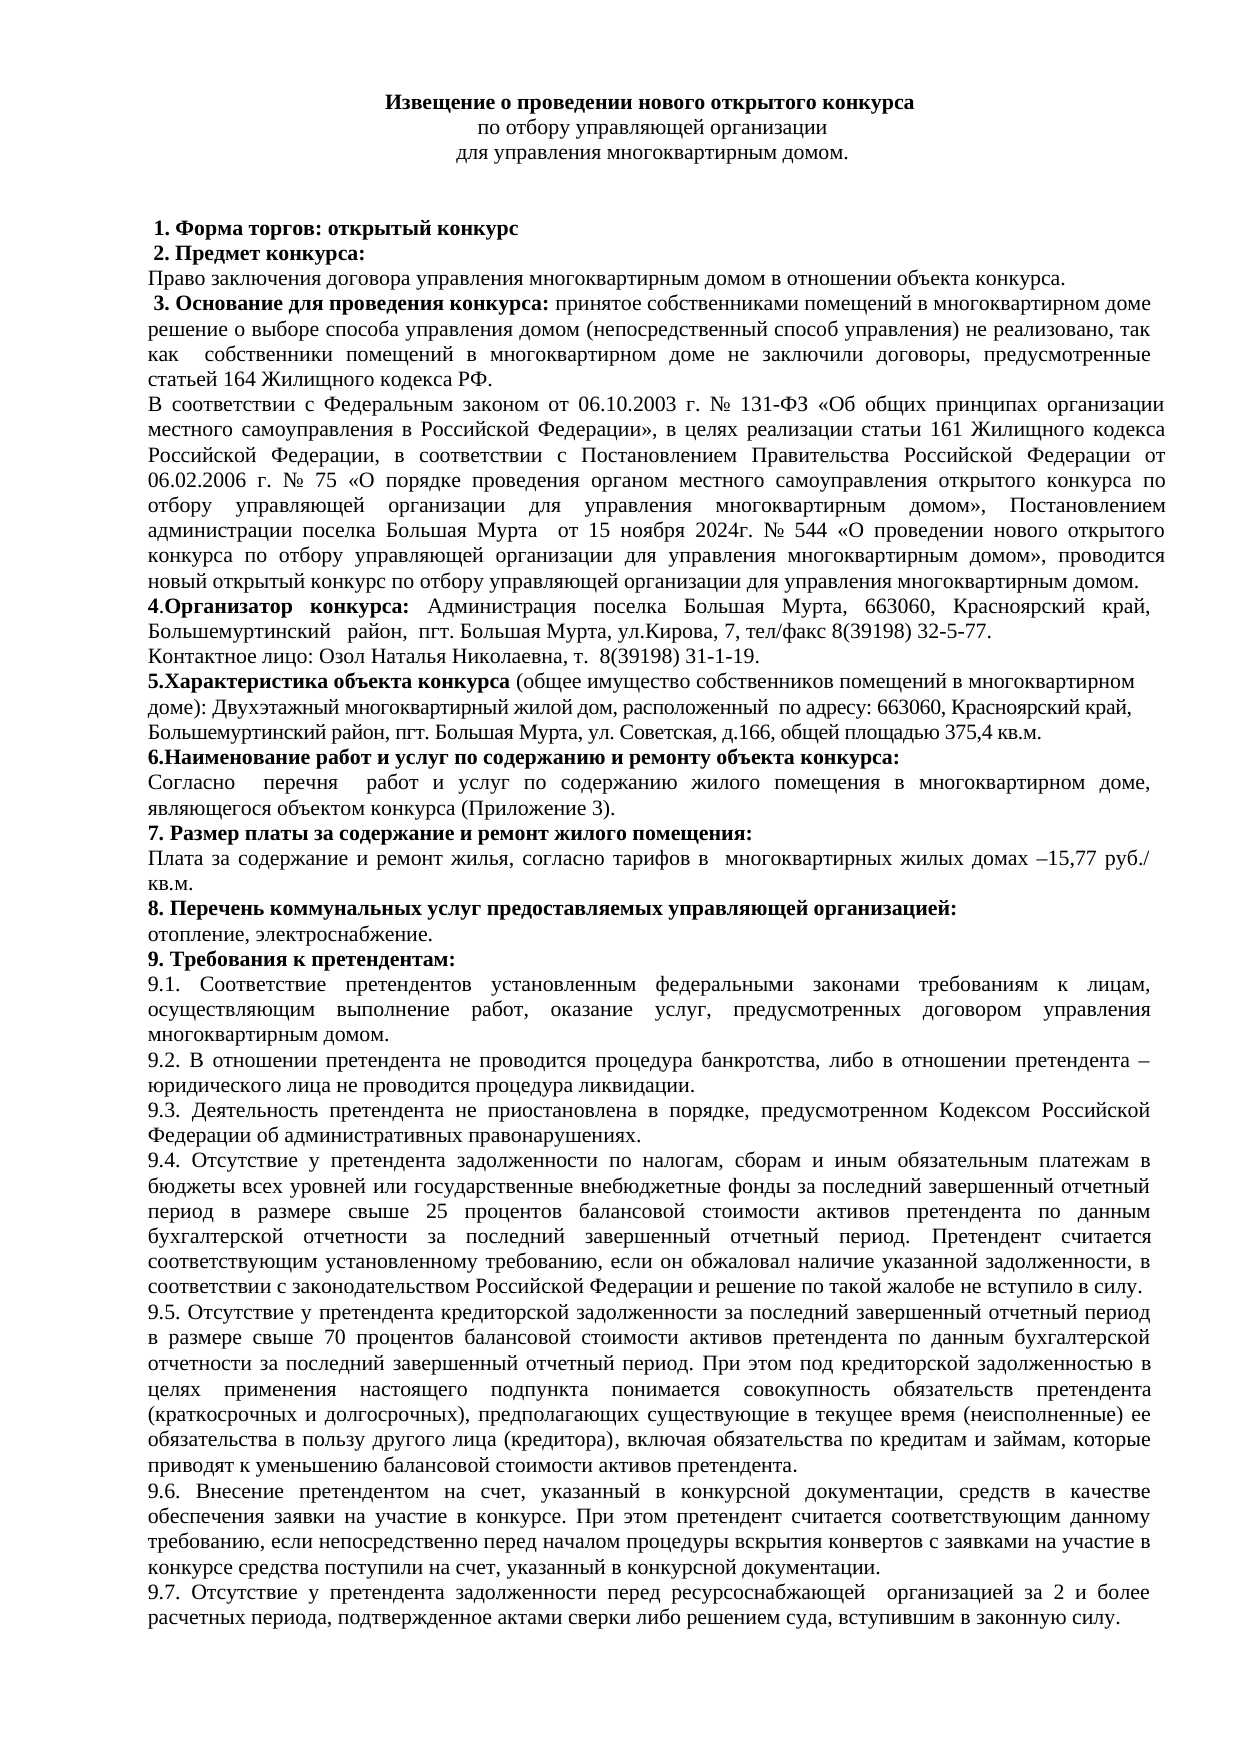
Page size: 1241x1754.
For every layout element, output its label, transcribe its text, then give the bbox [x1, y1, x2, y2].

text 6.Наименование работ и услуг по содержанию и ремонту объекта конкурса: [148, 744, 1152, 769]
text Согласно перечня работ и услуг по содержанию жилого помещения в многоквартирном доме, являющегося объектом конкурса (Приложение 3). [148, 769, 1152, 820]
text для управления многоквартирным домом. [148, 139, 1152, 164]
text Извещение о проведении нового открытого конкурса [148, 89, 1152, 114]
text 9.3. Деятельность претендента не приостановлена в порядке, предусмотренном Кодексом Российской Федерации об административных правонарушениях. [148, 1097, 1152, 1147]
text Право заключения договора управления многоквартирным домом в отношении объекта конкурса. [148, 265, 1152, 290]
text 5.Характеристика объекта конкурса (общее имущество собственников помещений в многоквартирном доме): Двухэтажный многоквартирный жилой дом, расположенный по адресу: 663060, Красноярский край, Большемуртинский район, пгт. Большая Мурта, ул. Советская, д.166, общей площадью 375,4 кв.м. [148, 668, 1152, 744]
text 3. Основание для проведения конкурса: принятое собственниками помещений в многоквартирном доме решение о выборе способа управления домом (непосредственный способ управления) не реализовано, так как собственники помещений в многоквартирном доме не заключили договоры, предусмотренные статьей 164 Жилищного кодекса РФ. [148, 290, 1152, 391]
text 9.5. Отсутствие у претендента кредиторской задолженности за последний завершенный отчетный период в размере свыше 70 процентов балансовой стоимости активов претендента по данным бухгалтерской отчетности за последний завершенный отчетный период. При этом под кредиторской задолженностью в целях применения настоящего подпункта понимается совокупность обязательств претендента (краткосрочных и долгосрочных), предполагающих существующие в текущее время (неисполненные) ее обязательства в пользу другого лица (кредитора), включая обязательства по кредитам и займам, которые приводят к уменьшению балансовой стоимости активов претендента. [148, 1299, 1152, 1478]
text 2. Предмет конкурса: [148, 240, 1152, 265]
text Плата за содержание и ремонт жилья, согласно тарифов в многоквартирных жилых домах –15,77 руб./ кв.м. [148, 845, 1152, 895]
text отопление, электроснабжение. [148, 921, 1152, 946]
text 1. Форма торгов: открытый конкурс [148, 215, 1152, 240]
text 8. Перечень коммунальных услуг предоставляемых управляющей организацией: [148, 895, 1152, 921]
text 9.7. Отсутствие у претендента задолженности перед ресурсоснабжающей организацией за 2 и более расчетных периода, подтвержденное актами сверки либо решением суда, вступившим в законную силу. [148, 1579, 1152, 1629]
text 4.Организатор конкурса: Администрация поселка Большая Мурта, 663060, Красноярский край, Большемуртинский район, пгт. Большая Мурта, ул.Кирова, 7, тел/факс 8(39198) 32-5-77. [148, 593, 1152, 643]
text 9.2. В отношении претендента не проводится процедура банкротства, либо в отношении претендента – юридического лица не проводится процедура ликвидации. [148, 1047, 1152, 1097]
text Контактное лицо: Озол Наталья Николаевна, т. 8(39198) 31-1-19. [148, 643, 1152, 668]
text 9.1. Соответствие претендентов установленным федеральными законами требованиям к лицам, осуществляющим выполнение работ, оказание услуг, предусмотренных договором управления многоквартирным домом. [148, 971, 1152, 1047]
text по отбору управляющей организации [148, 114, 1152, 139]
text 7. Размер платы за содержание и ремонт жилого помещения: [148, 820, 1152, 845]
text В соответствии с Федеральным законом от 06.10.2003 г. № 131-ФЗ «Об общих принципах организации местного самоуправления в Российской Федерации», в целях реализации статьи 161 Жилищного кодекса Российской Федерации, в соответствии с Постановлением Правительства Российской Федерации от 06.02.2006 г. № 75 «О порядке проведения органом местного самоуправления открытого конкурса по отбору управляющей организации для управления многоквартирным домом», Постановлением администрации поселка Большая Мурта от 15 ноября 2024г. № 544 «О проведении нового открытого конкурса по отбору управляющей организации для управления многоквартирным домом», проводится новый открытый конкурс по отбору управляющей организации для управления многоквартирным домом. [148, 391, 1167, 593]
text 9. Требования к претендентам: [148, 946, 1152, 971]
text 9.4. Отсутствие у претендента задолженности по налогам, сборам и иным обязательным платежам в бюджеты всех уровней или государственные внебюджетные фонды за последний завершенный отчетный период в размере свыше 25 процентов балансовой стоимости активов претендента по данным бухгалтерской отчетности за последний завершенный отчетный период. Претендент считается соответствующим установленному требованию, если он обжаловал наличие указанной задолженности, в соответствии с законодательством Российской Федерации и решение по такой жалобе не вступило в силу. [148, 1147, 1152, 1299]
text 9.6. Внесение претендентом на счет, указанный в конкурсной документации, средств в качестве обеспечения заявки на участие в конкурсе. При этом претендент считается соответствующим данному требованию, если непосредственно перед началом процедуры вскрытия конвертов с заявками на участие в конкурсе средства поступили на счет, указанный в конкурсной документации. [148, 1478, 1152, 1579]
